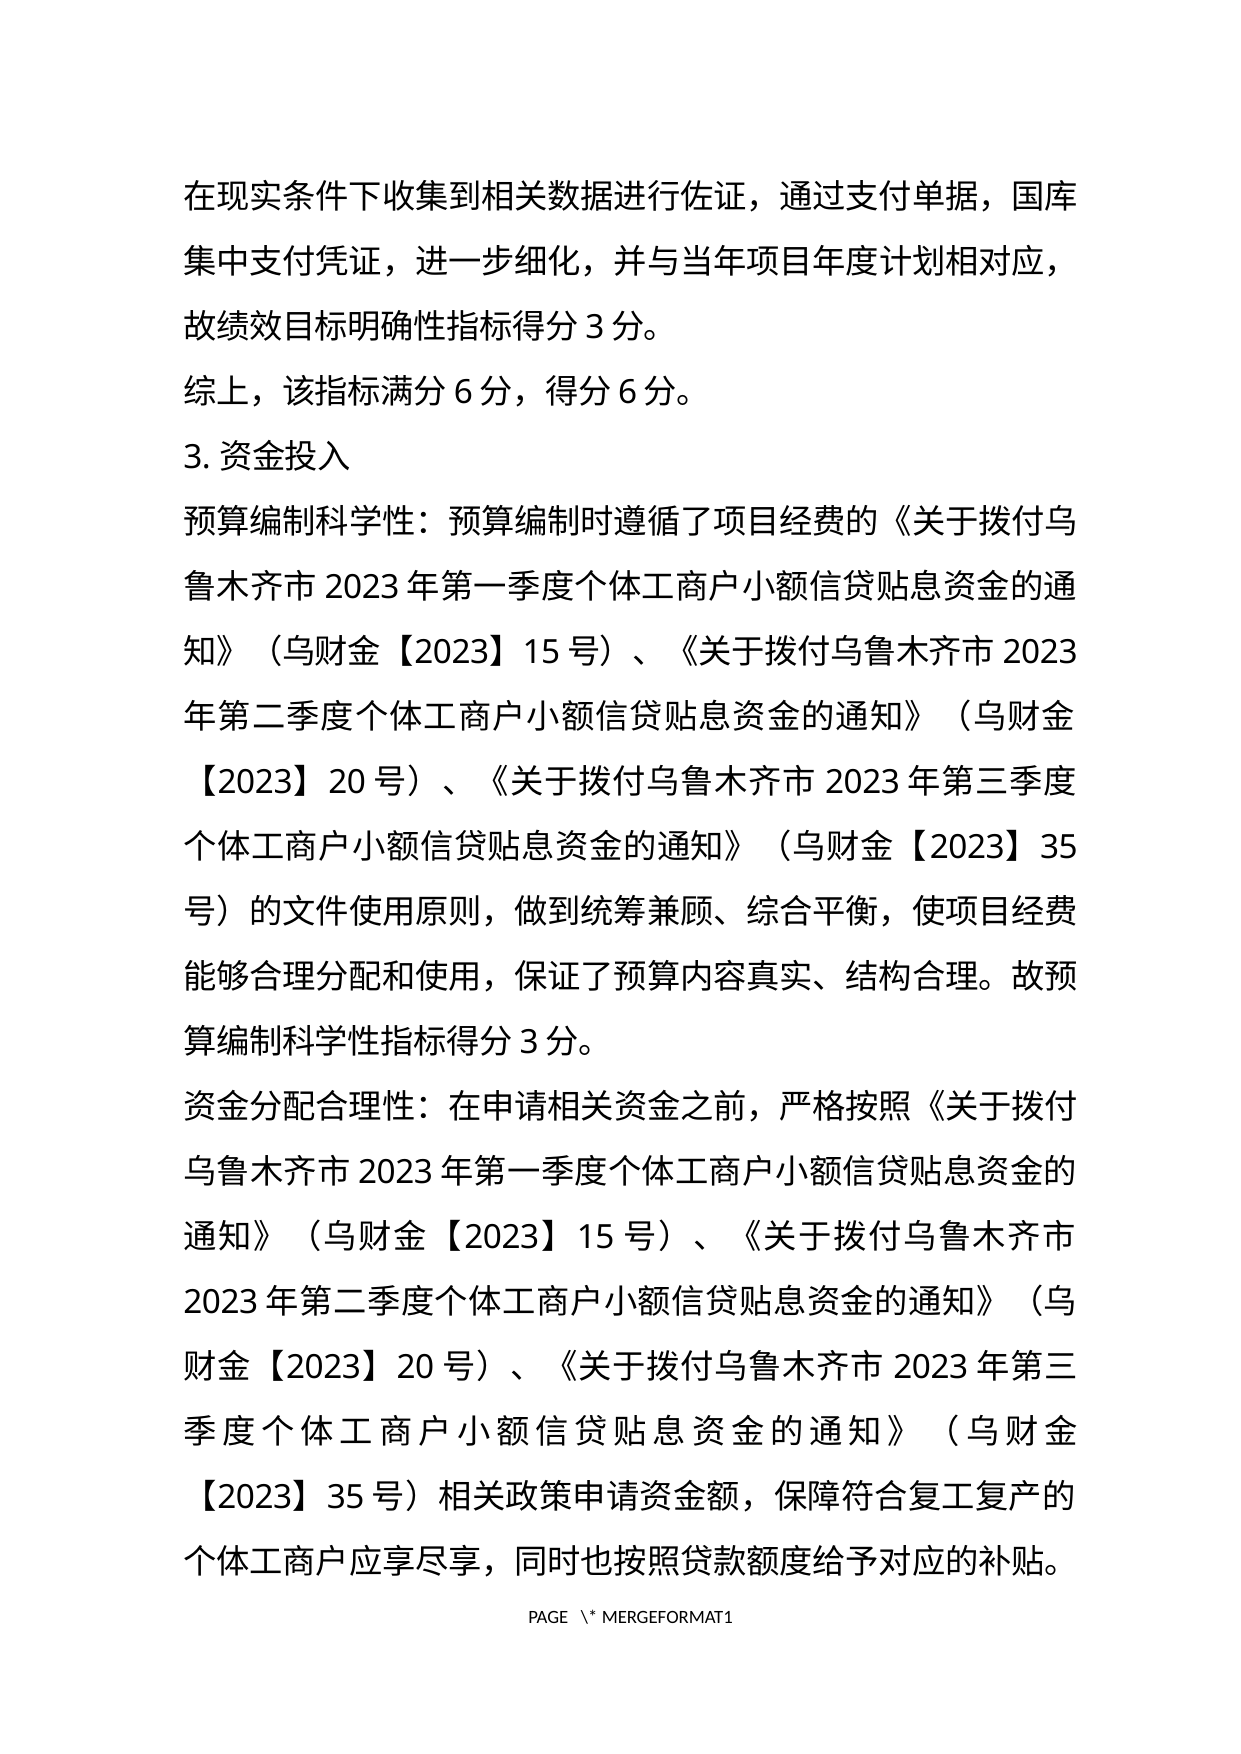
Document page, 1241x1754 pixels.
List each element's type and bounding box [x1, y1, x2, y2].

text [183, 162, 1078, 1592]
